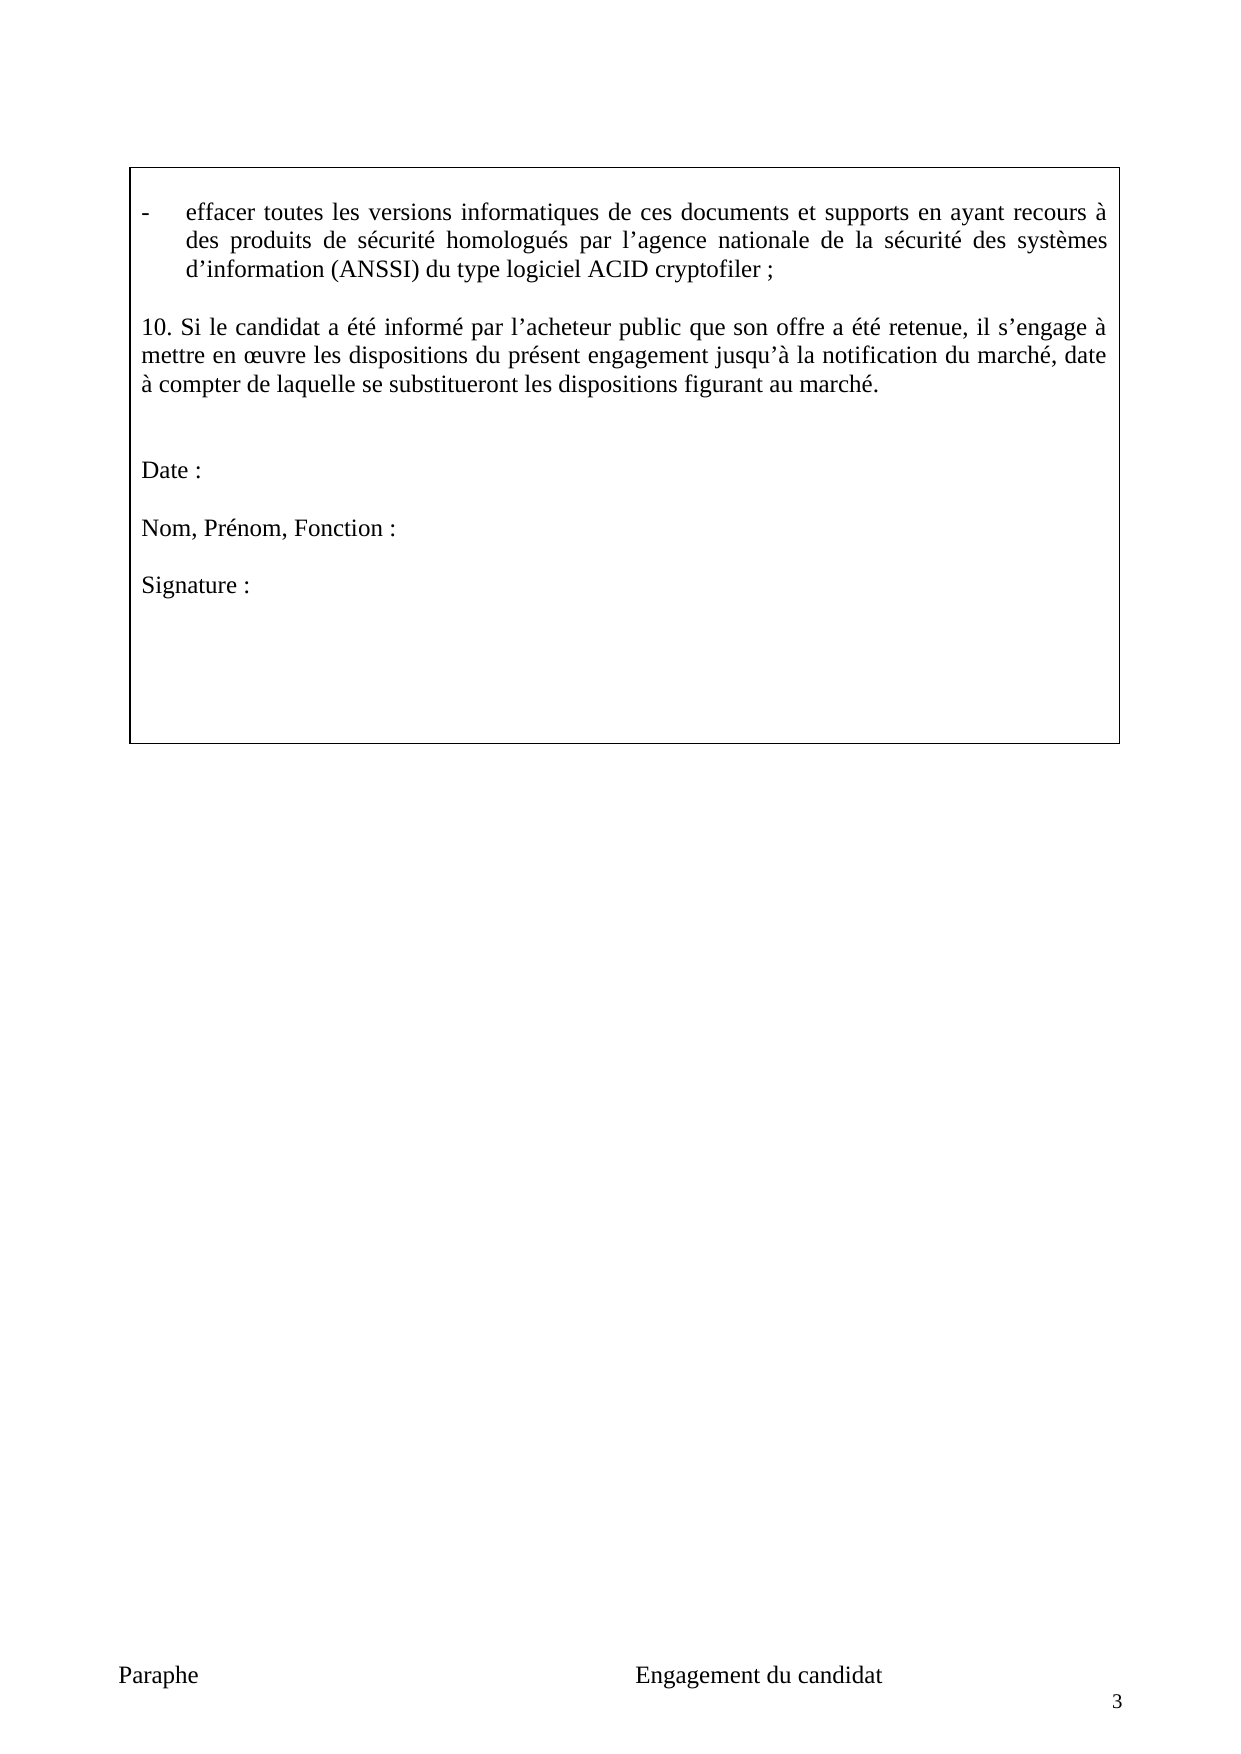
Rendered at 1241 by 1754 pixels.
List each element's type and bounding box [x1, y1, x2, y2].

table_header [131, 168, 1119, 743]
